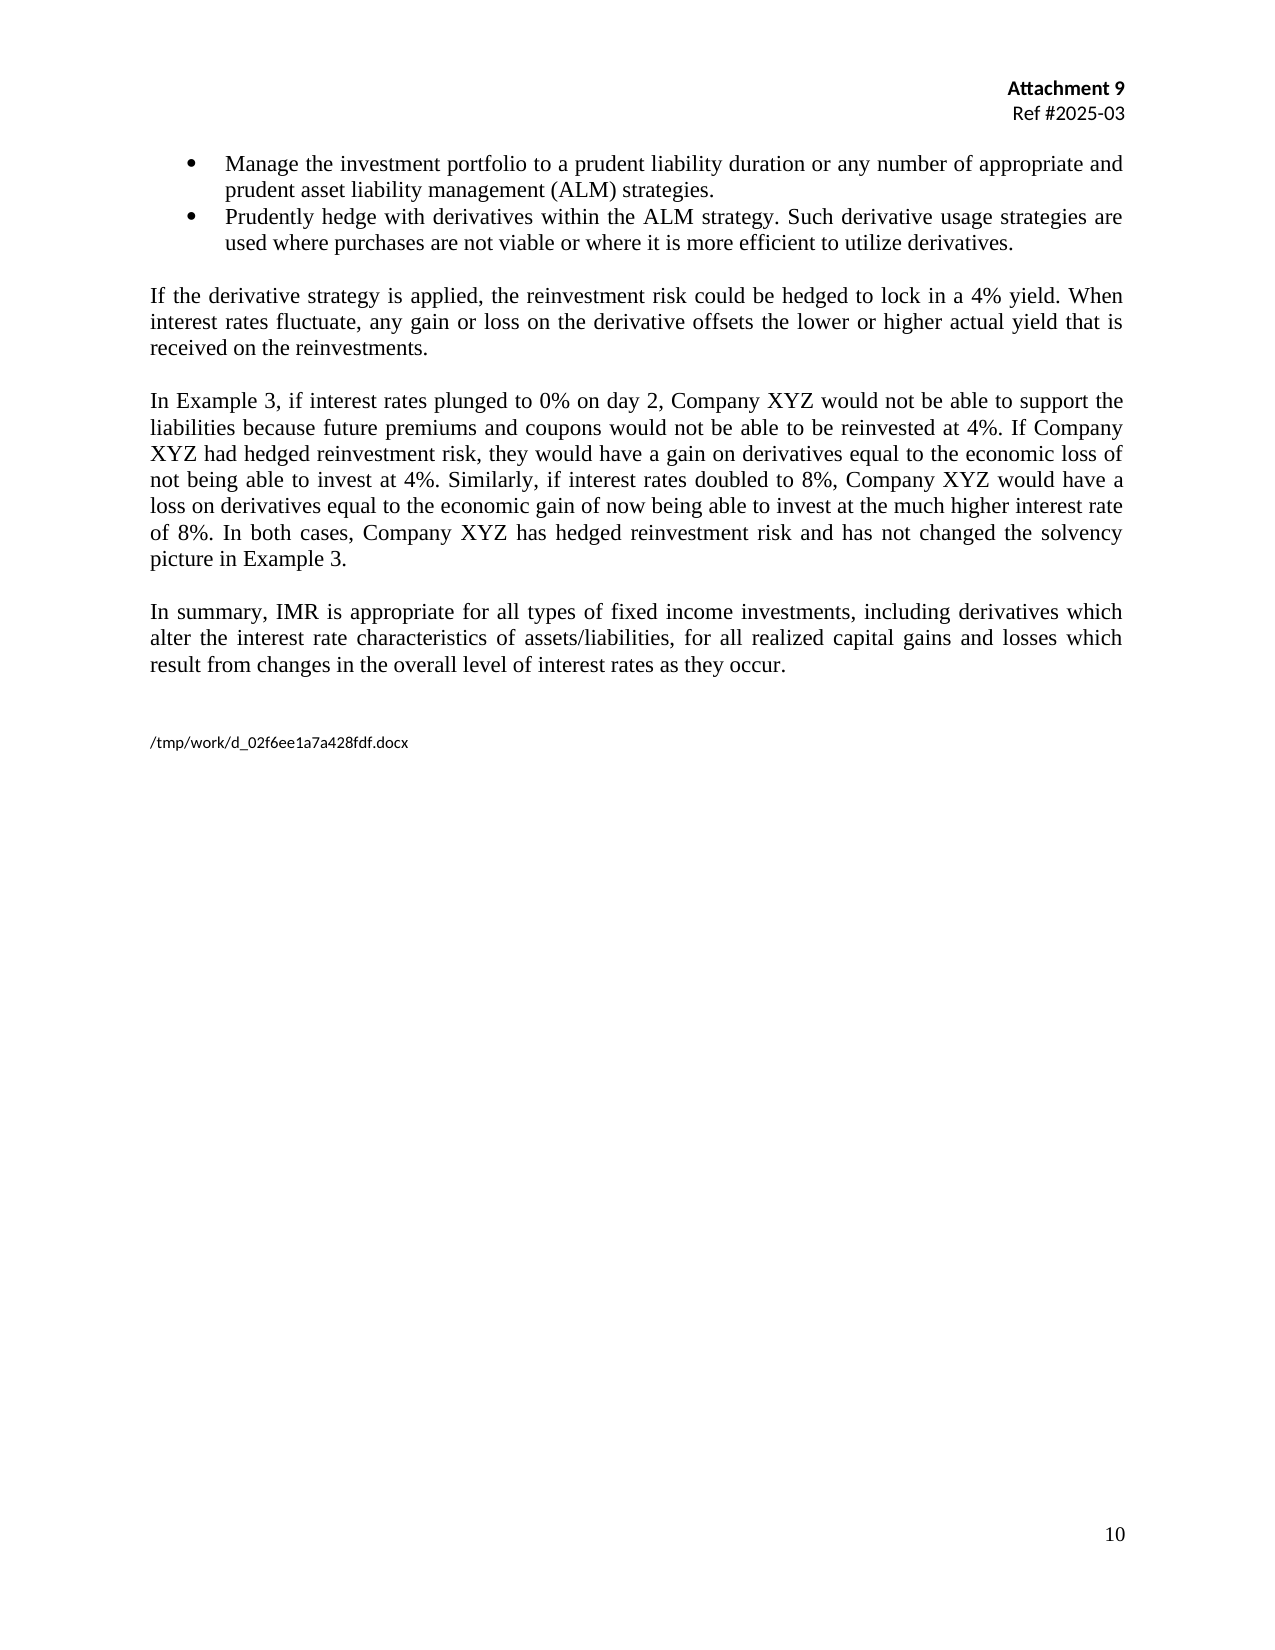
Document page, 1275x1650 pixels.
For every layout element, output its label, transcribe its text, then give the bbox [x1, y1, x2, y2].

text https://naiconline.sharepoint.com/teams/FRSStatutoryAccounting/National Meetings/A. National Meeting Materials/2025/08-11-25 Summer National Meeting/Hearing/09 - 25-03 - ACLI IMR Definition.docx [150, 732, 1125, 752]
text In summary, IMR is appropriate for all types of fixed income investments, including derivatives which alter the interest rate characteristics of assets/liabilities, for all realized capital gains and losses which result from changes in the overall level of interest rates as they occur. [150, 598, 1125, 677]
list Manage the investment portfolio to a prudent liability duration or any number of appropriate and prudent asset liability management (ALM) strategies. [187, 150, 1125, 203]
text If the derivative strategy is applied, the reinvestment risk could be hedged to lock in a 4% yield. When interest rates fluctuate, any gain or loss on the derivative offsets the lower or higher actual yield that is received on the reinvestments. [150, 282, 1125, 361]
text In Example 3, if interest rates plunged to 0% on day 2, Company XYZ would not be able to support the liabilities because future premiums and coupons would not be able to be reinvested at 4%. If Company XYZ had hedged reinvestment risk, they would have a gain on derivatives equal to the economic loss of not being able to invest at 4%. Similarly, if interest rates doubled to 8%, Company XYZ would have a loss on derivatives equal to the economic gain of now being able to invest at the much higher interest rate of 8%. In both cases, Company XYZ has hedged reinvestment risk and has not changed the solvency picture in Example 3. [150, 387, 1125, 572]
list Prudently hedge with derivatives within the ALM strategy. Such derivative usage strategies are used where purchases are not viable or where it is more efficient to utilize derivatives. [187, 203, 1125, 255]
